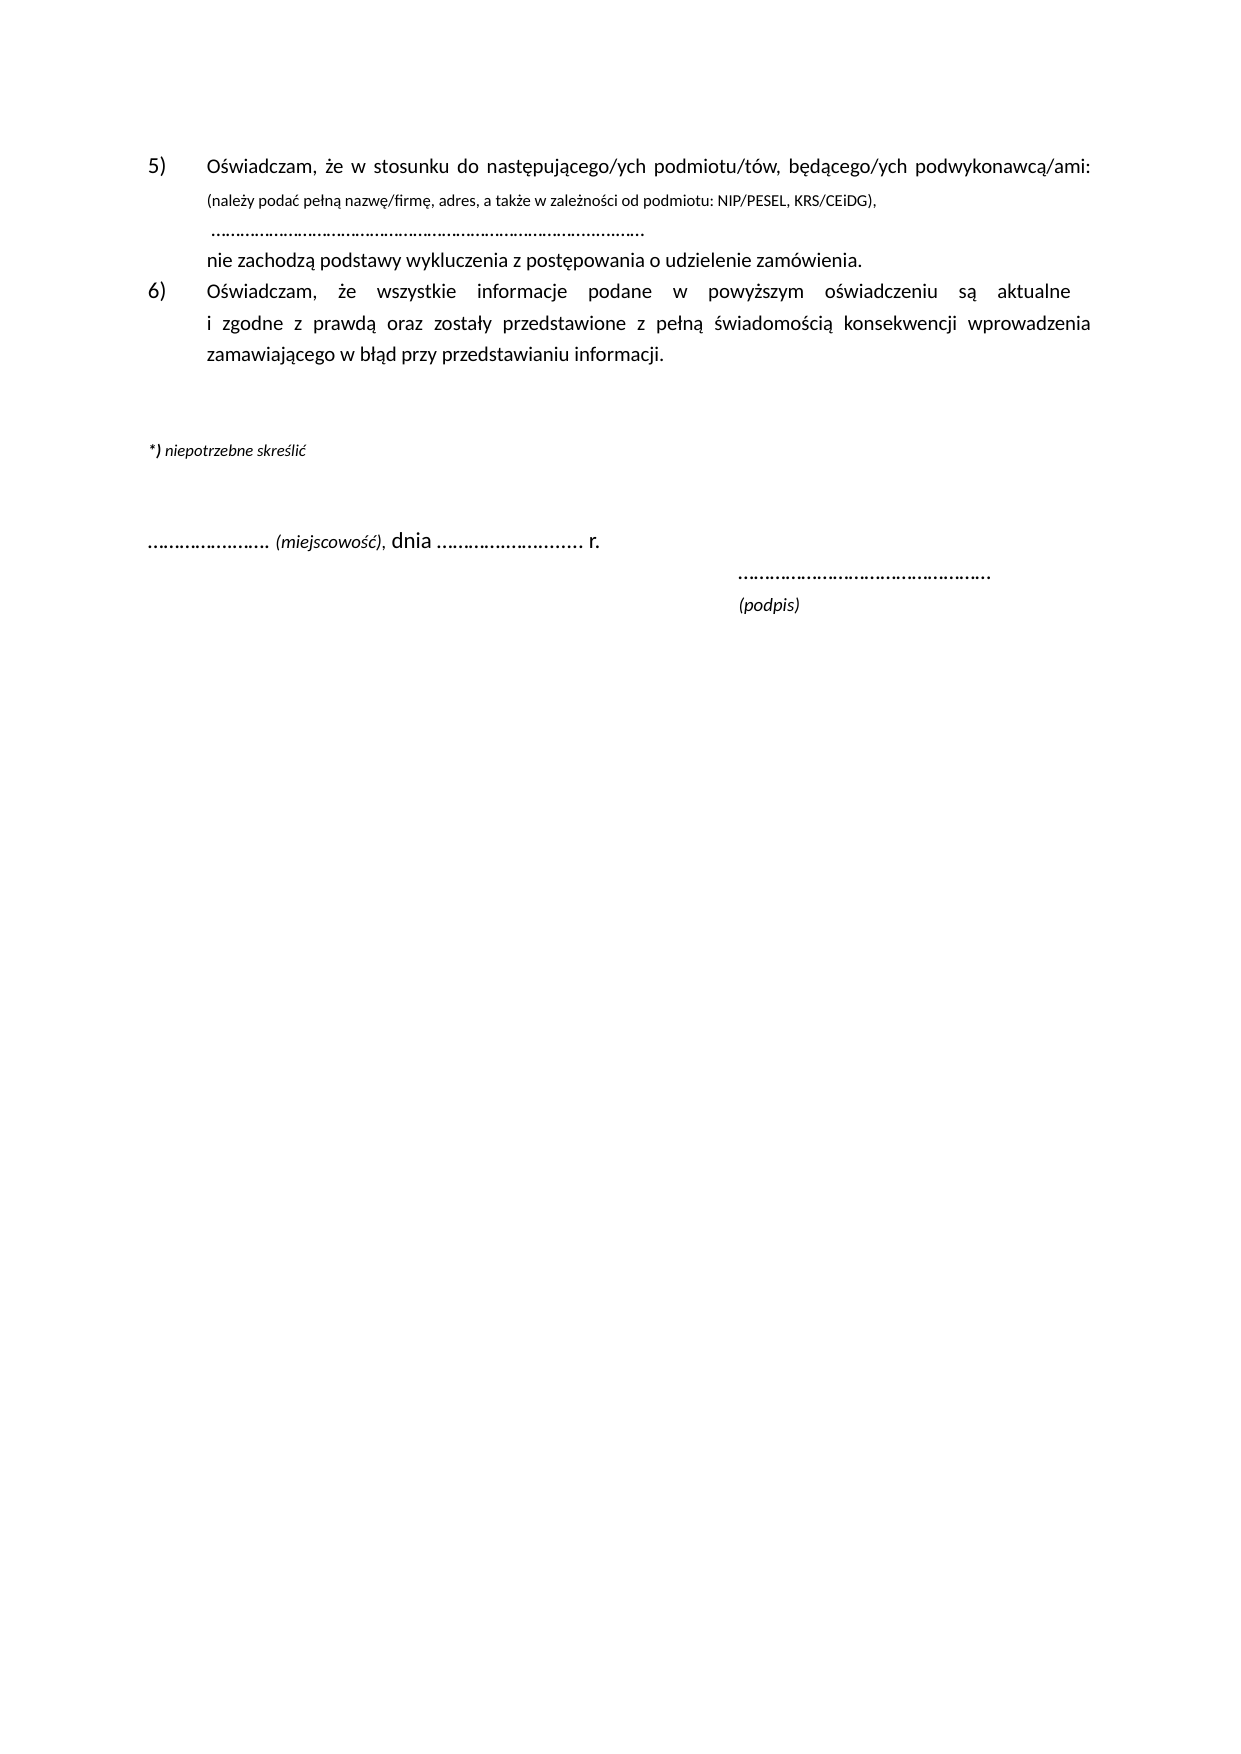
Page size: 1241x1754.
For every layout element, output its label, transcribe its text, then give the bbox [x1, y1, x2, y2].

text (podpis) [738, 585, 1093, 616]
text *) niepotrzebne skreślić [148, 429, 1093, 460]
list Oświadczam, że w stosunku do następującego/ych podmiotu/tów, będącego/ych podwykonawcą/ami: (należy podać pełną nazwę/firmę, adres, a także w zależności od podmiotu: NIP/PESEL, KRS/CEiDG), [148, 148, 1093, 210]
text …………….……. (miejscowość), dnia ………….……........ r. [148, 523, 1093, 554]
text ………………………………………… [148, 554, 1093, 585]
text ……………………………………………………………………..….…… [207, 210, 1093, 241]
list Oświadczam, że wszystkie informacje podane w powyższym oświadczeniu są aktualne i zgodne z prawdą oraz zostały przedstawione z pełną świadomością konsekwencji wprowadzenia zamawiającego w błąd przy przedstawianiu informacji. [148, 273, 1093, 366]
text nie zachodzą podstawy wykluczenia z postępowania o udzielenie zamówienia. [207, 241, 1093, 273]
